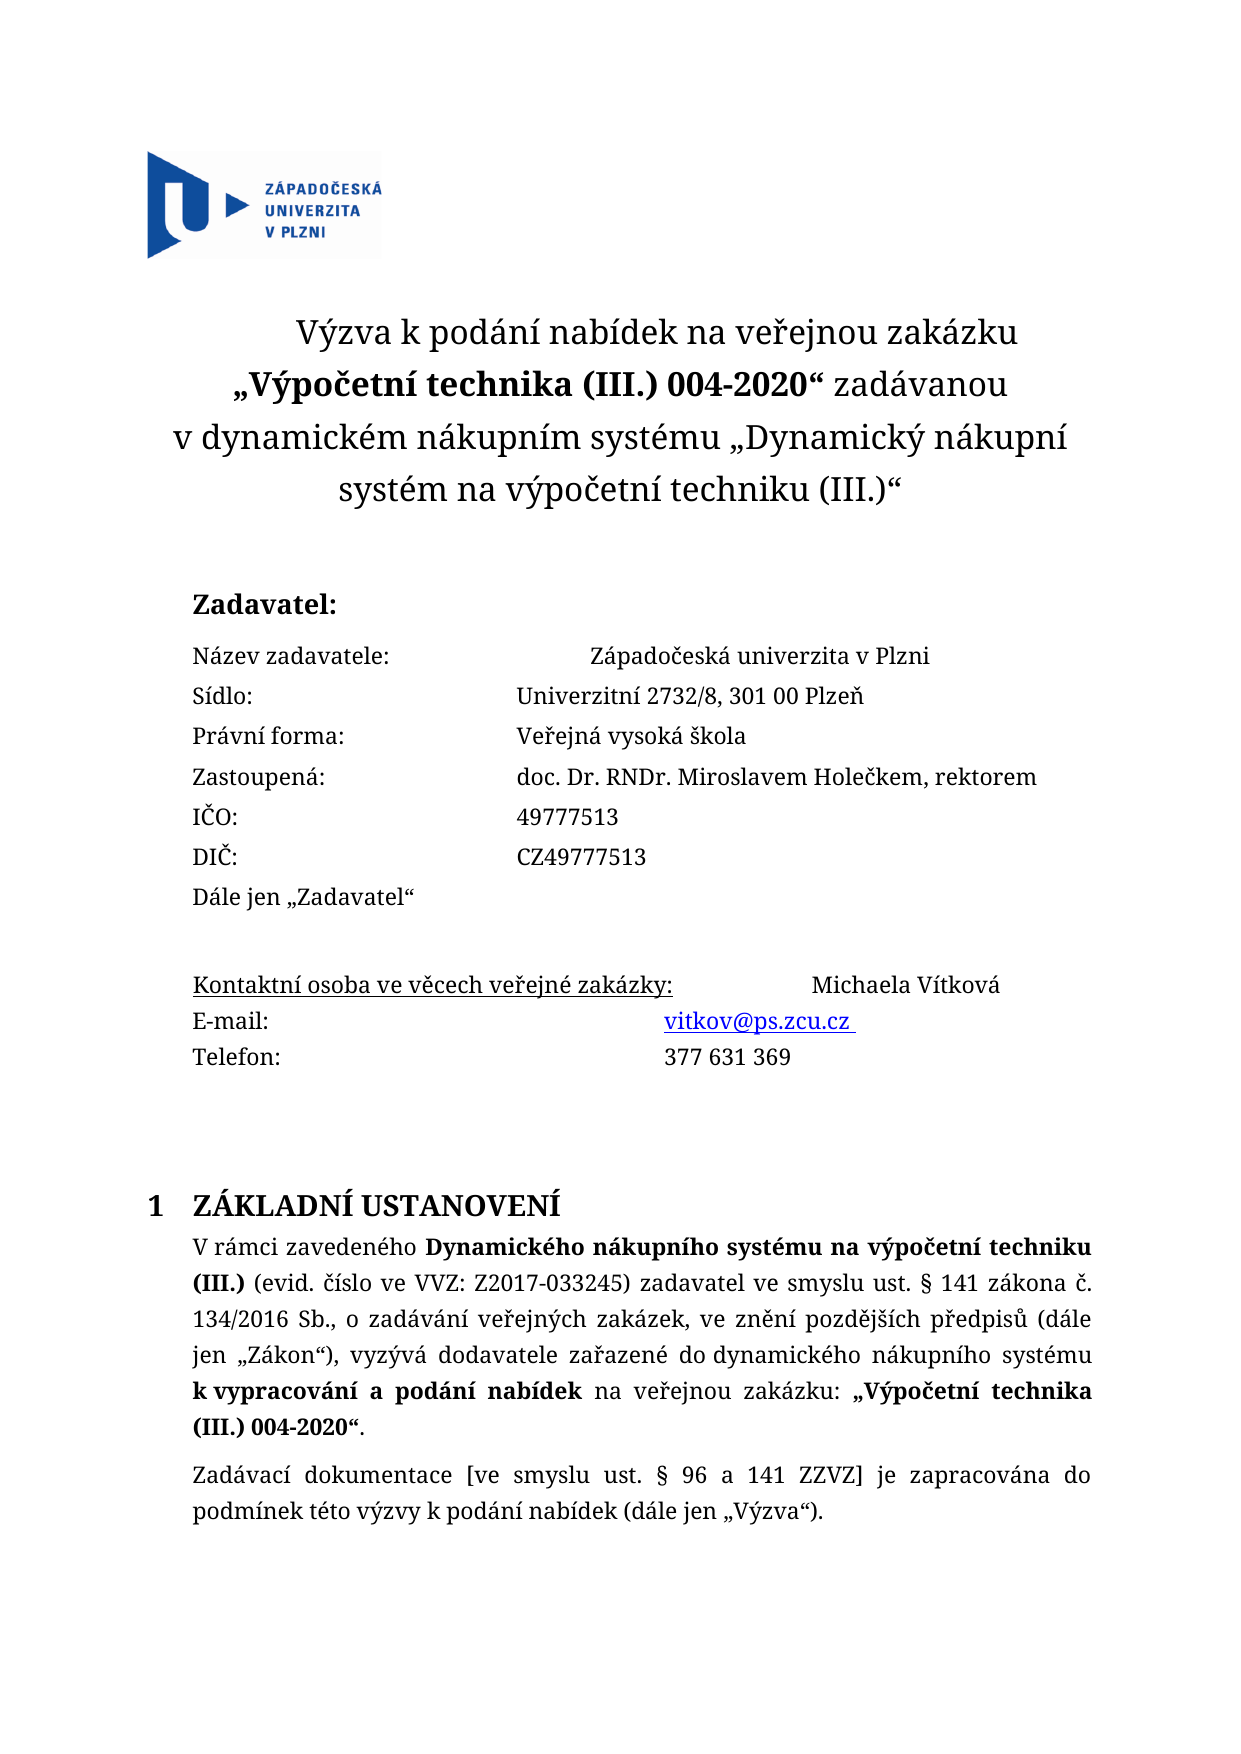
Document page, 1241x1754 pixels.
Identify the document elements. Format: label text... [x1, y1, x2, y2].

subtitle 1 ZÁKLADNÍ USTANOVENÍ [148, 1185, 1093, 1225]
text Výzva k podání nabídek na veřejnou zakázku „Výpočetní technika (III.) 004-2020“ zadávanou v dynamickém nákupním systému „Dynamický nákupní systém na výpočetní techniku (III.)“ [148, 309, 1093, 511]
text V rámci zavedeného Dynamického nákupního systému na výpočetní techniku (III.) (evid. číslo ve VVZ: Z2017-033245) zadavatel ve smyslu ust. § 141 zákona č. 134/2016 Sb., o zadávání veřejných zakázek, ve znění pozdějších předpisů (dále jen „Zákon“), vyzývá dodavatele zařazené do dynamického nákupního systému k vypracování a podání nabídek na veřejnou zakázku: „Výpočetní technika (III.) 004-2020“. [192, 1231, 1093, 1442]
text DIČ: CZ49777513 [148, 841, 1093, 872]
text Zastoupená: doc. Dr. RNDr. Miroslavem Holečkem, rektorem [192, 760, 1093, 792]
picture [147, 151, 382, 259]
text Název zadavatele: Západočeská univerzita v Plzni [148, 640, 1093, 671]
text Telefon: 377 631 369 [148, 1041, 1093, 1072]
text Zadavatel: [192, 585, 1093, 622]
text Kontaktní osoba ve věcech veřejné zakázky: Michaela Vítková [148, 969, 1093, 1001]
text Dále jen „Zadavatel“ [148, 881, 1093, 912]
text IČO: 49777513 [148, 801, 1093, 832]
text Právní forma: Veřejná vysoká škola [148, 720, 1093, 752]
text Sídlo: Univerzitní 2732/8, 301 00 Plzeň [148, 680, 1093, 711]
text E-mail: vitkov@ps.zcu.cz [148, 1005, 1093, 1036]
text Zadávací dokumentace [ve smyslu ust. § 96 a 141 ZZVZ] je zapracována do podmínek této výzvy k podání nabídek (dále jen „Výzva“). [192, 1459, 1093, 1526]
